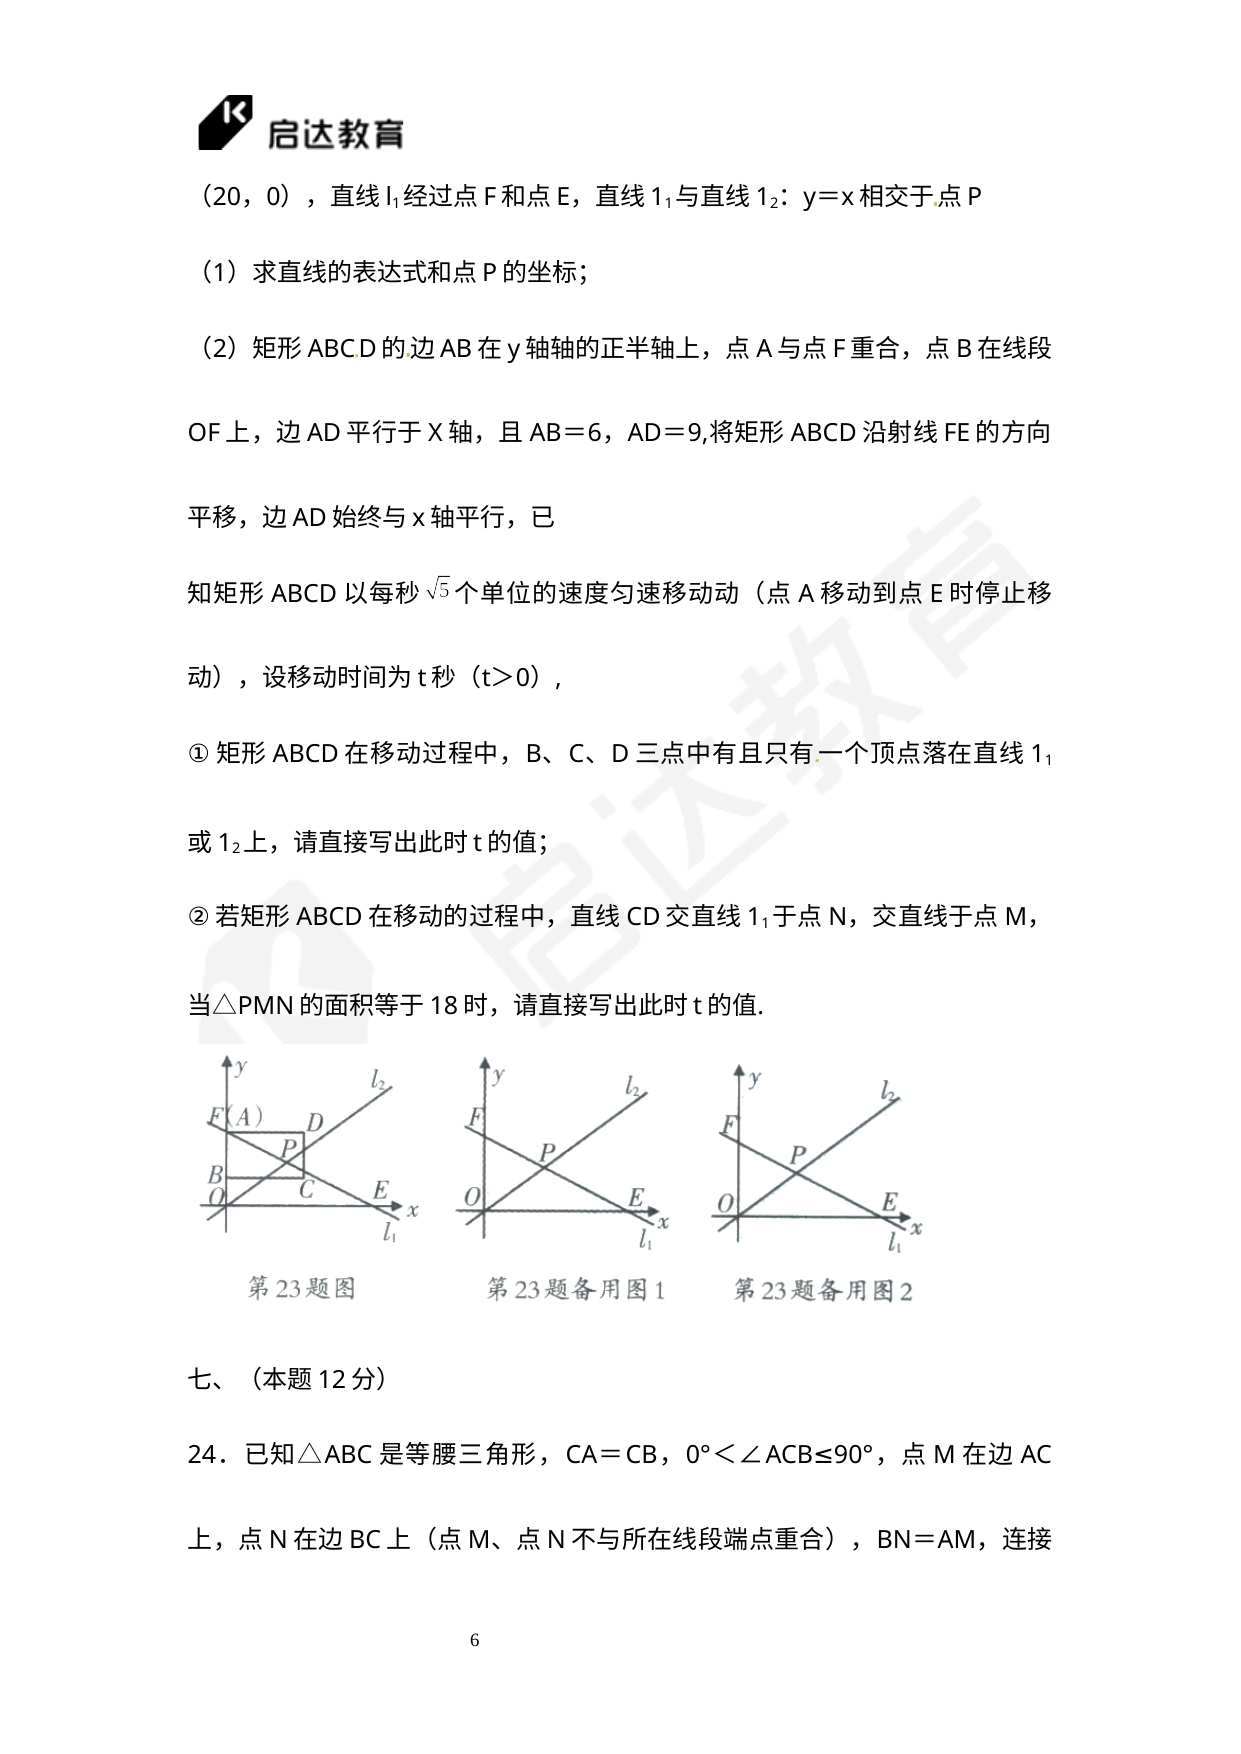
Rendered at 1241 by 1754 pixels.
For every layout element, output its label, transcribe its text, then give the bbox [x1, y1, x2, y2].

text 七、（本题12分） [187, 1345, 1053, 1410]
text ①矩形ABCD在移动过程中，B、C、D三点中有且只有一个顶点落在直线11或12上，请直接写出此时t的值； [187, 719, 1053, 868]
picture [198, 95, 404, 150]
text （1）求直线的表达式和点P的坐标； [187, 238, 1053, 303]
text （2）矩形ABCD的边AB在y轴轴的正半轴上，点A与点F重合，点B在线段OF上，边AD平行于X轴，且AB＝6，AD＝9,将矩形ABCD沿射线FE的方向平移，边AD始终与x轴平行，已 [187, 314, 1053, 548]
text 24．已知△ABC是等腰三角形，CA＝CB，0°＜∠ACB≤90°，点M在边AC上，点N在边BC上（点M、点N不与所在线段端点重合），BN＝AM，连接AN，BM．射线AG∥BC，延长BM交射线AG于点D，点E在直线AN上，且AE＝DE. [187, 1421, 1053, 1570]
text 23．如图，在平面直角坐标系中，点F的坐标为（0，10），点E的坐标为（20，0），直线l1经过点F和点E，直线11与直线12：y＝x相交于点P [187, 162, 1053, 227]
picture [187, 1044, 926, 1309]
text ②若矩形ABCD在移动的过程中，直线CD交直线11于点N，交直线于点M，当△PMN的面积等于18时，请直接写出此时t的值. [187, 882, 1053, 1031]
text 知矩形ABCD以每秒个单位的速度匀速移动动（点A移动到点E时停止移动），设移动时间为t秒（t＞0）, [187, 558, 1053, 708]
